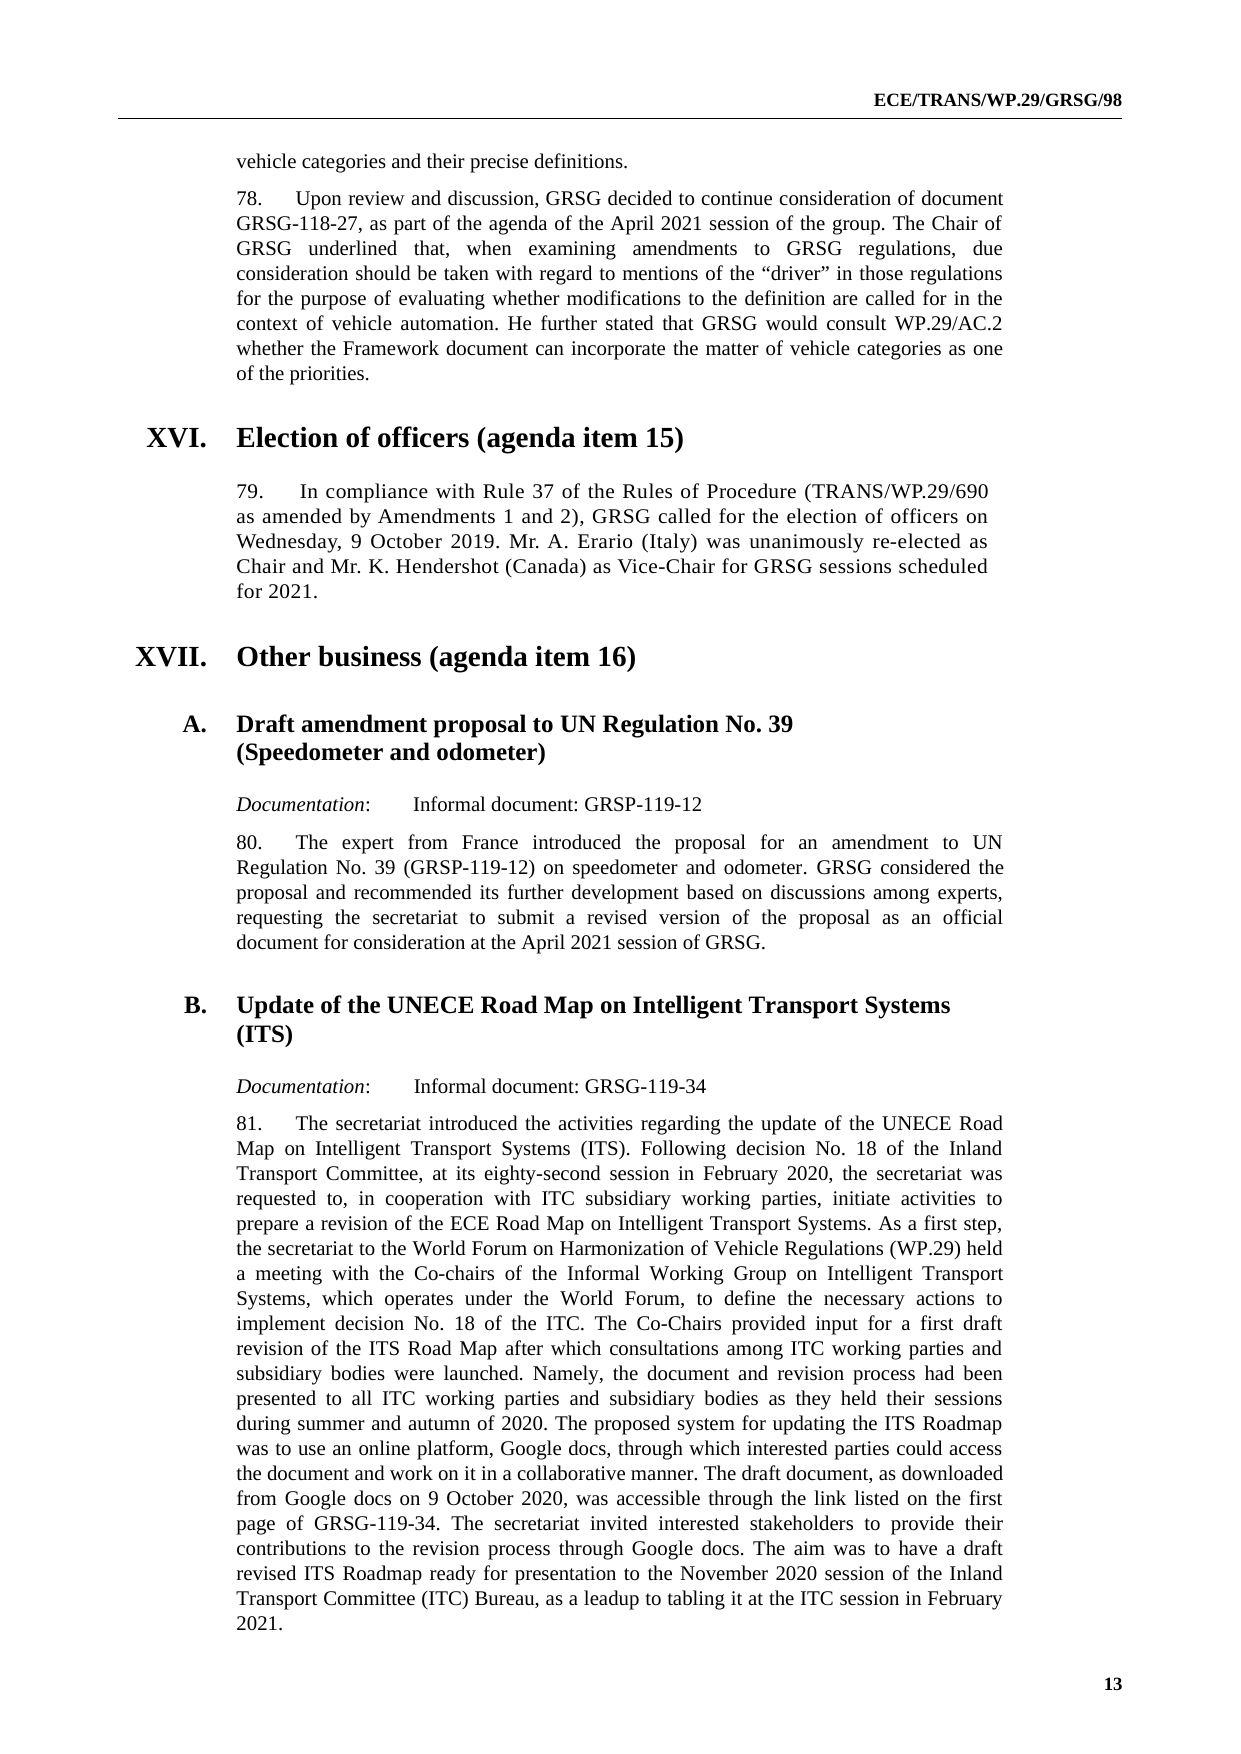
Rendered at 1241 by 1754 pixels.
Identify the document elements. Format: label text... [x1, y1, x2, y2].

text 80. The expert from France introduced the proposal for an amendment to UN Regulation No. 39 (GRSP-119-12) on speedometer and odometer. GRSG considered the proposal and recommended its further development based on discussions among experts, requesting the secretariat to submit a revised version of the proposal as an official document for consideration at the April 2021 session of GRSG. [236, 829, 1004, 954]
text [236, 148, 1004, 173]
text Documentation: Informal document: GRSP-119-12 [236, 791, 1004, 816]
text A. Draft amendment proposal to UN Regulation No. 39 (Speedometer and odometer) [118, 710, 1004, 766]
text XVII. Other business (agenda item 16) [118, 641, 1004, 673]
text 78. Upon review and discussion, GRSG decided to continue consideration of document GRSG-118-27, as part of the agenda of the April 2021 session of the group. The Chair of GRSG underlined that, when examining amendments to GRSG regulations, due consideration should be taken with regard to mentions of the “driver” in those regulations for the purpose of evaluating whether modifications to the definition are called for in the context of vehicle automation. He further stated that GRSG would consult WP.29/AC.2 whether the Framework document can incorporate the matter of vehicle categories as one of the priorities. [236, 185, 1004, 385]
text B. Update of the UNECE Road Map on Intelligent Transport Systems (ITS) [118, 991, 1004, 1048]
text Documentation: Informal document: GRSG-119-34 [236, 1073, 1004, 1098]
text 79. In compliance with Rule 37 of the Rules of Procedure (TRANS/WP.29/690 as amended by Amendments 1 and 2), GRSG called for the election of officers on Wednesday, 9 October 2019. Mr. A. Erario (Italy) was unanimously re-elected as Chair and Mr. K. Hendershot (Canada) as Vice-Chair for GRSG sessions scheduled for 2021. [236, 479, 990, 604]
text XVI. Election of officers (agenda item 15) [118, 423, 1004, 454]
text 81. The secretariat introduced the activities regarding the update of the UNECE Road Map on Intelligent Transport Systems (ITS). Following decision No. 18 of the Inland Transport Committee, at its eighty-second session in February 2020, the secretariat was requested to, in cooperation with ITC subsidiary working parties, initiate activities to prepare a revision of the ECE Road Map on Intelligent Transport Systems. As a first step, the secretariat to the World Forum on Harmonization of Vehicle Regulations (WP.29) held a meeting with the Co-chairs of the Informal Working Group on Intelligent Transport Systems, which operates under the World Forum, to define the necessary actions to implement decision No. 18 of the ITC. The Co-Chairs provided input for a first draft revision of the ITS Road Map after which consultations among ITC working parties and subsidiary bodies were launched. Namely, the document and revision process had been presented to all ITC working parties and subsidiary bodies as they held their sessions during summer and autumn of 2020. The proposed system for updating the ITS Roadmap was to use an online platform, Google docs, through which interested parties could access the document and work on it in a collaborative manner. The draft document, as downloaded from Google docs on 9 October 2020, was accessible through the link listed on the first page of GRSG-119-34. The secretariat invited interested stakeholders to provide their contributions to the revision process through Google docs. The aim was to have a draft revised ITS Roadmap ready for presentation to the November 2020 session of the Inland Transport Committee (ITC) Bureau, as a leadup to tabling it at the ITC session in February 2021. [236, 1110, 1004, 1635]
